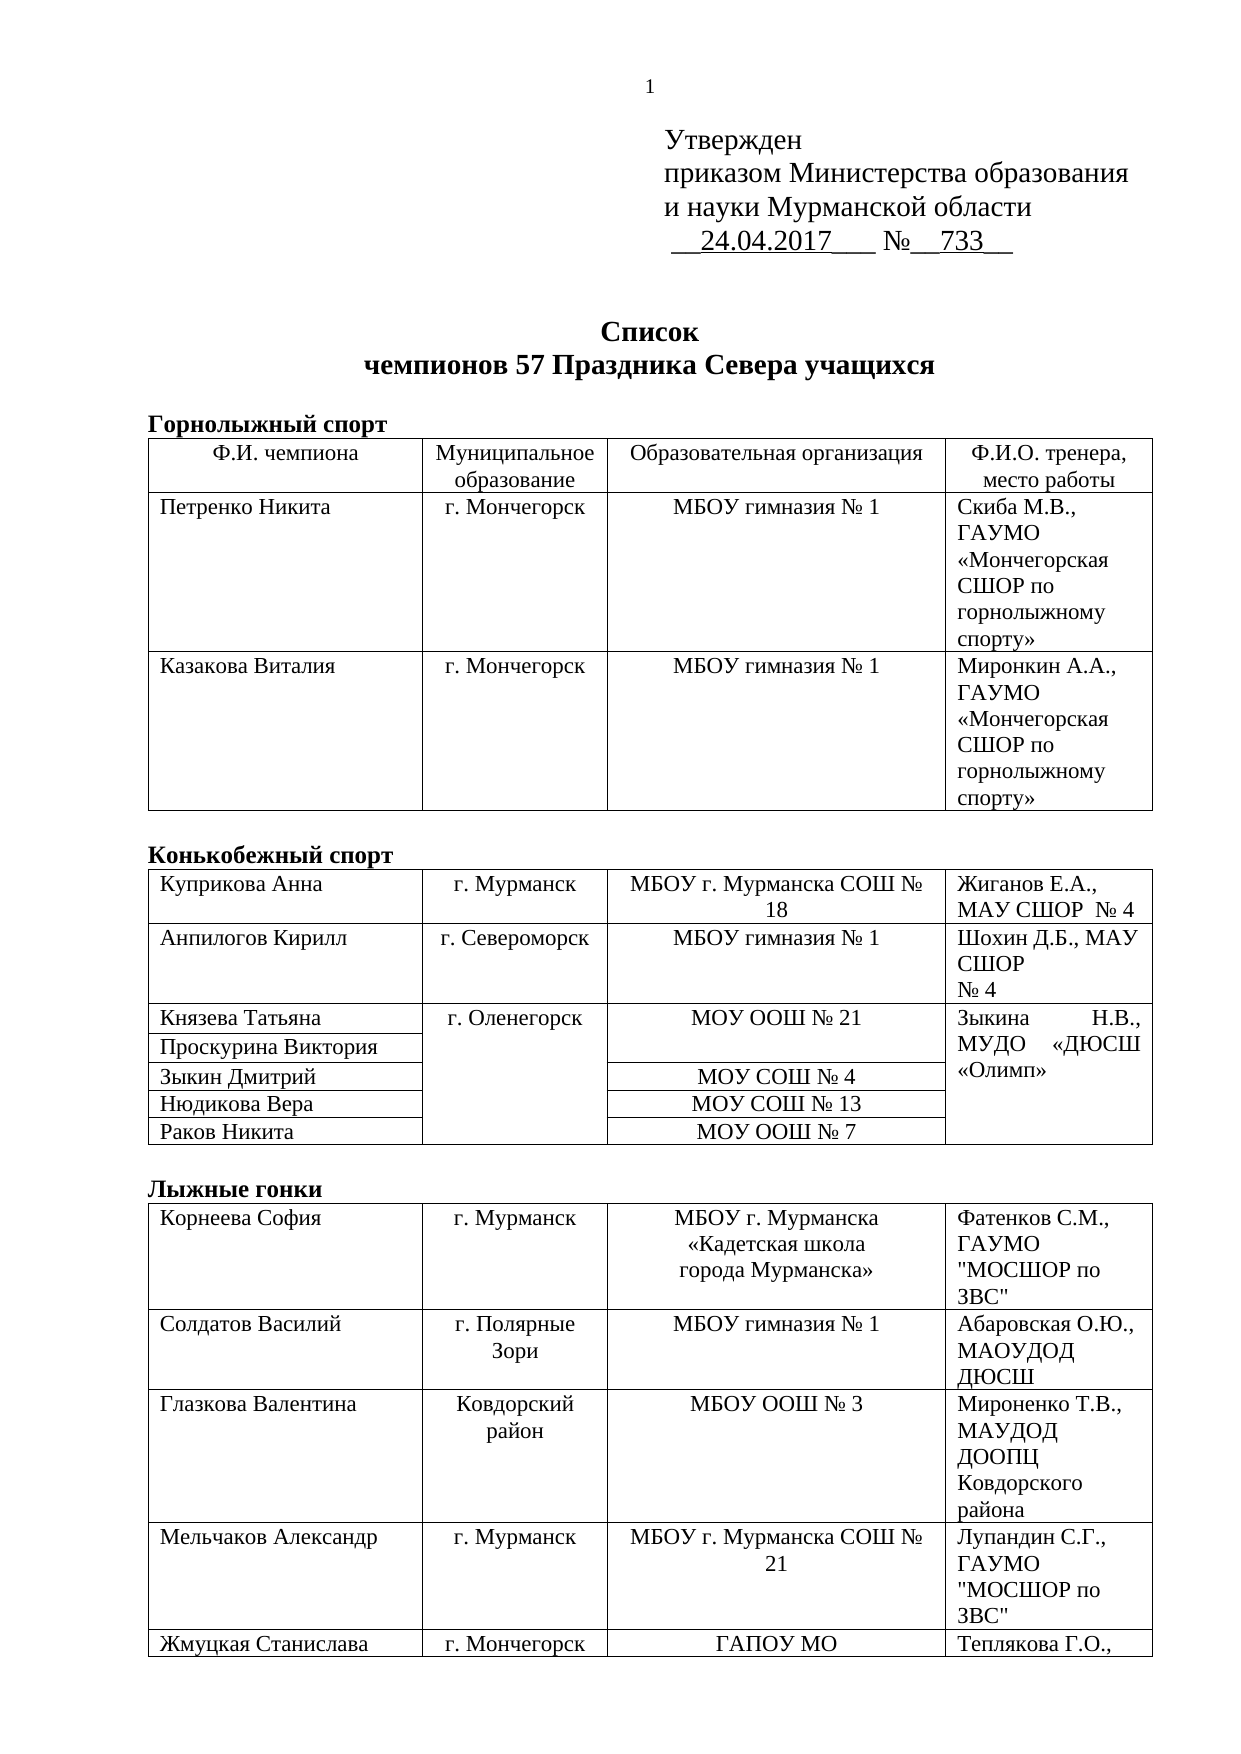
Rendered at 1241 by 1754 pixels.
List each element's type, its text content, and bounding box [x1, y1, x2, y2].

table_cell Проскурина Виктория [149, 1034, 422, 1062]
table_cell Ковдорский район [423, 1390, 607, 1522]
table_cell Скиба М.В., ГАУМО «Мончегорская СШОР по горнолыжному спорту» [946, 493, 1152, 651]
table_cell МБОУ гимназия № 1 [608, 493, 945, 651]
table_cell МОУ СОШ № 4 [608, 1063, 945, 1089]
table_cell Мельчаков Александр [149, 1523, 422, 1629]
text Горнолыжный спорт [148, 409, 1152, 438]
table_cell МБОУ ООШ № 3 [608, 1390, 945, 1522]
table_header Муниципальное образование [423, 439, 607, 492]
table_cell МОУ ООШ № 21 [608, 1004, 945, 1062]
table_cell Жмуцкая Станислава [149, 1630, 422, 1656]
table_cell МОУ ООШ № 7 [608, 1118, 945, 1144]
table_cell Раков Никита [149, 1118, 422, 1144]
table_cell г. Североморск [423, 924, 607, 1003]
table_cell ГАПОУ МО «СКФК и С» [608, 1630, 945, 1656]
table_cell МБОУ гимназия № 1 [608, 924, 945, 1003]
table_cell МБОУ г. Мурманска СОШ № 21 [608, 1523, 945, 1629]
table_header г. Мурманск [423, 1204, 607, 1309]
table_cell Зыкин Дмитрий [149, 1063, 422, 1089]
table_cell Глазкова Валентина [149, 1390, 422, 1522]
table_cell Зыкина Н.В., МУДО «ДЮСШ «Олимп» [946, 1004, 1152, 1144]
table_header МБОУ г. Мурманска «Кадетская школа города Мурманска» [608, 1204, 945, 1309]
table_cell МБОУ гимназия № 1 [608, 1310, 945, 1389]
text и науки Мурманской области [664, 189, 1152, 223]
text Лыжные гонки [148, 1174, 1152, 1203]
text __24.04.2017___ №__733__ [664, 223, 1152, 256]
table_header Куприкова Анна [149, 870, 422, 923]
text Утвержден [664, 122, 1152, 156]
table_cell г. Мурманск [423, 1523, 607, 1629]
text приказом Министерства образования [664, 156, 1152, 189]
text чемпионов 57 Праздника Севера учащихся [148, 347, 1152, 381]
text Список [148, 314, 1152, 347]
table_cell Мироненко Т.В., МАУДОД ДООПЦ Ковдорского района [946, 1390, 1152, 1522]
table_cell Миронкин А.А., ГАУМО «Мончегорская СШОР по горнолыжному спорту» [946, 652, 1152, 810]
table_header Ф.И. чемпиона [149, 439, 422, 492]
table_cell Солдатов Василий [149, 1310, 422, 1389]
table_cell Князева Татьяна [149, 1004, 422, 1032]
table_cell МБОУ гимназия № 1 [608, 652, 945, 810]
table_cell Лупандин С.Г., ГАУМО "МОСШОР по ЗВС" [946, 1523, 1152, 1629]
table_cell г. Мончегорск [423, 493, 607, 651]
table_header МБОУ г. Мурманска СОШ № 18 [608, 870, 945, 923]
table_header Жиганов Е.А., МАУ СШОР № 4 [946, 870, 1152, 923]
table_header Ф.И.О. тренера, место работы [946, 439, 1152, 492]
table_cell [946, 1630, 1152, 1656]
table_cell г. Полярные Зори [423, 1310, 607, 1389]
table_cell Анпилогов Кирилл [149, 924, 422, 1003]
table_header Образовательная организация [608, 439, 945, 492]
table_cell Нюдикова Вера [149, 1091, 422, 1117]
table_cell Казакова Виталия [149, 652, 422, 810]
table_cell МОУ СОШ № 13 [608, 1091, 945, 1117]
table_header Корнеева София [149, 1204, 422, 1309]
table_cell Шохин Д.Б., МАУ СШОР № 4 [946, 924, 1152, 1003]
table_cell г. Мончегорск [423, 652, 607, 810]
table_header Фатенков С.М., ГАУМО "МОСШОР по ЗВС" [946, 1204, 1152, 1309]
text Конькобежный спорт [148, 840, 1152, 869]
table_cell Абаровская О.Ю., МАОУДОД ДЮСШ [946, 1310, 1152, 1389]
table_cell г. Мончегорск [423, 1630, 607, 1656]
table_cell г. Оленегорск [423, 1004, 607, 1144]
table_header г. Мурманск [423, 870, 607, 923]
table_cell Петренко Никита [149, 493, 422, 651]
